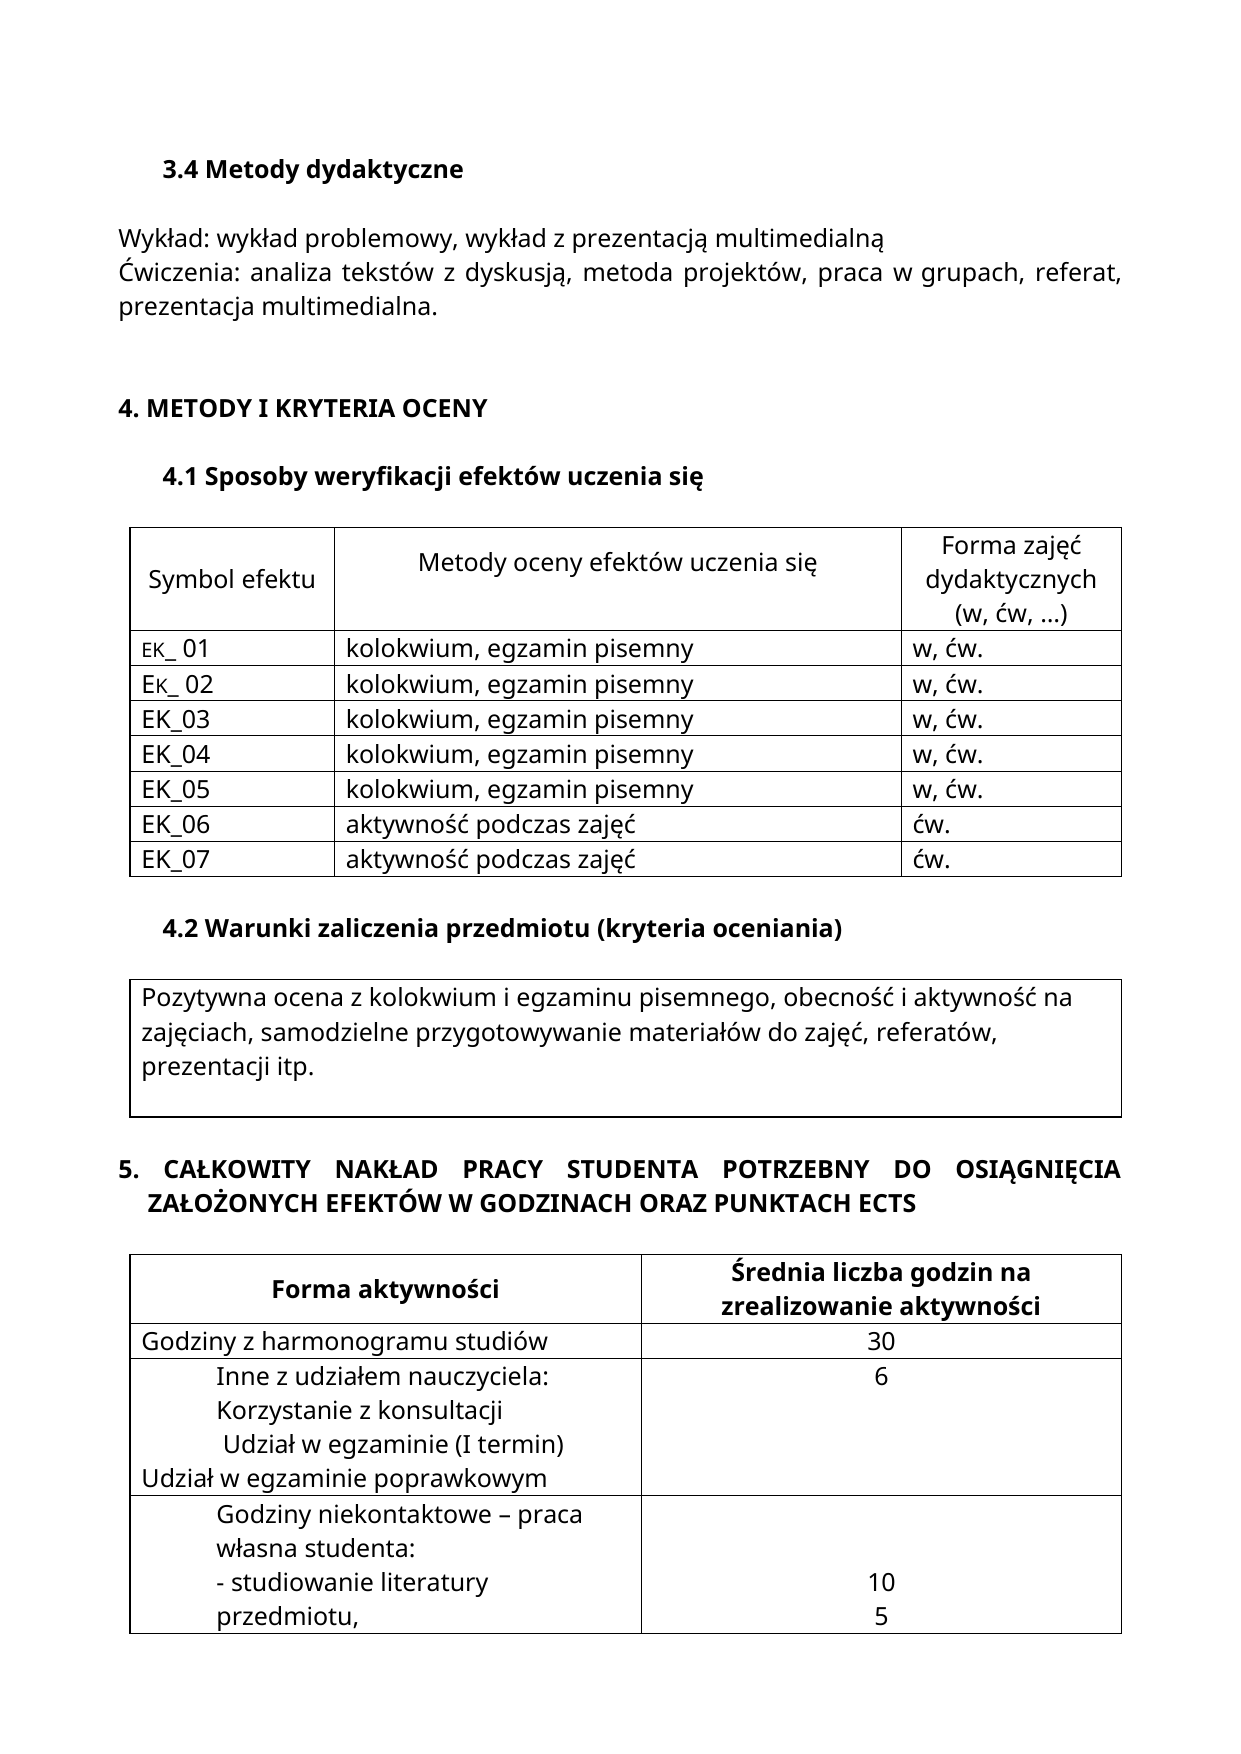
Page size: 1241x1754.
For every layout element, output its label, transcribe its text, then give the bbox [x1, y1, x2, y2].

table_cell ćw. [902, 842, 1121, 876]
table_header Średnia liczba godzin na zrealizowanie aktywności [642, 1255, 1121, 1323]
table_cell Inne z udziałem nauczyciela: Korzystanie z konsultacji Udział w egzaminie (I termin) Udział w egzaminie poprawkowym [131, 1359, 641, 1495]
table_cell w, ćw. [902, 772, 1121, 806]
table_cell w, ćw. [902, 631, 1121, 665]
table_cell 30 [642, 1324, 1121, 1358]
table_cell w, ćw. [902, 701, 1121, 735]
table_cell EK_07 [131, 842, 334, 876]
table_cell aktywność podczas zajęć [335, 842, 901, 876]
table_cell EK_04 [131, 736, 334, 771]
table_cell kolokwium, egzamin pisemny [335, 772, 901, 806]
table_header Forma zajęć dydaktycznych (w, ćw, …) [902, 528, 1121, 630]
table_cell 6 [642, 1359, 1121, 1495]
table_cell 10 5 10 20 [642, 1496, 1121, 1632]
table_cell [131, 1496, 641, 1632]
text 4.2 Warunki zaliczenia przedmiotu (kryteria oceniania) [162, 911, 1122, 945]
text 4. METODY I KRYTERIA OCENY [118, 391, 1122, 425]
table_cell Godziny z harmonogramu studiów [131, 1324, 641, 1358]
table_header Forma aktywności [131, 1255, 641, 1323]
text 4.1 Sposoby weryfikacji efektów uczenia się [162, 459, 1122, 493]
table_cell EK_03 [131, 701, 334, 735]
table_cell EK_06 [131, 807, 334, 841]
table_header Pozytywna ocena z kolokwium i egzaminu pisemnego, obecność i aktywność na zajęciach, samodzielne przygotowywanie materiałów do zajęć, referatów, prezentacji itp. [131, 980, 1121, 1116]
text 5. CAŁKOWITY NAKŁAD PRACY STUDENTA POTRZEBNY DO OSIĄGNIĘCIA ZAŁOŻONYCH EFEKTÓW W GODZINACH ORAZ PUNKTACH ECTS [118, 1151, 1122, 1219]
text 3.4 Metody dydaktyczne [162, 152, 1122, 186]
table_cell w, ćw. [902, 666, 1121, 700]
table_cell kolokwium, egzamin pisemny [335, 631, 901, 665]
table_cell aktywność podczas zajęć [335, 807, 901, 841]
table_cell kolokwium, egzamin pisemny [335, 736, 901, 771]
text Ćwiczenia: analiza tekstów z dyskusją, metoda projektów, praca w grupach, referat, prezentacja multimedialna. [118, 254, 1122, 322]
table_header Symbol efektu [131, 528, 334, 630]
table_cell kolokwium, egzamin pisemny [335, 701, 901, 735]
table_cell ek_ 01 [131, 631, 334, 665]
table_cell w, ćw. [902, 736, 1121, 771]
table_cell ćw. [902, 807, 1121, 841]
table_cell Ek_ 02 [131, 666, 334, 700]
table_header Metody oceny efektów uczenia się [335, 528, 901, 630]
table_cell kolokwium, egzamin pisemny [335, 666, 901, 700]
text Wykład: wykład problemowy, wykład z prezentacją multimedialną [118, 220, 1122, 254]
table_cell EK_05 [131, 772, 334, 806]
